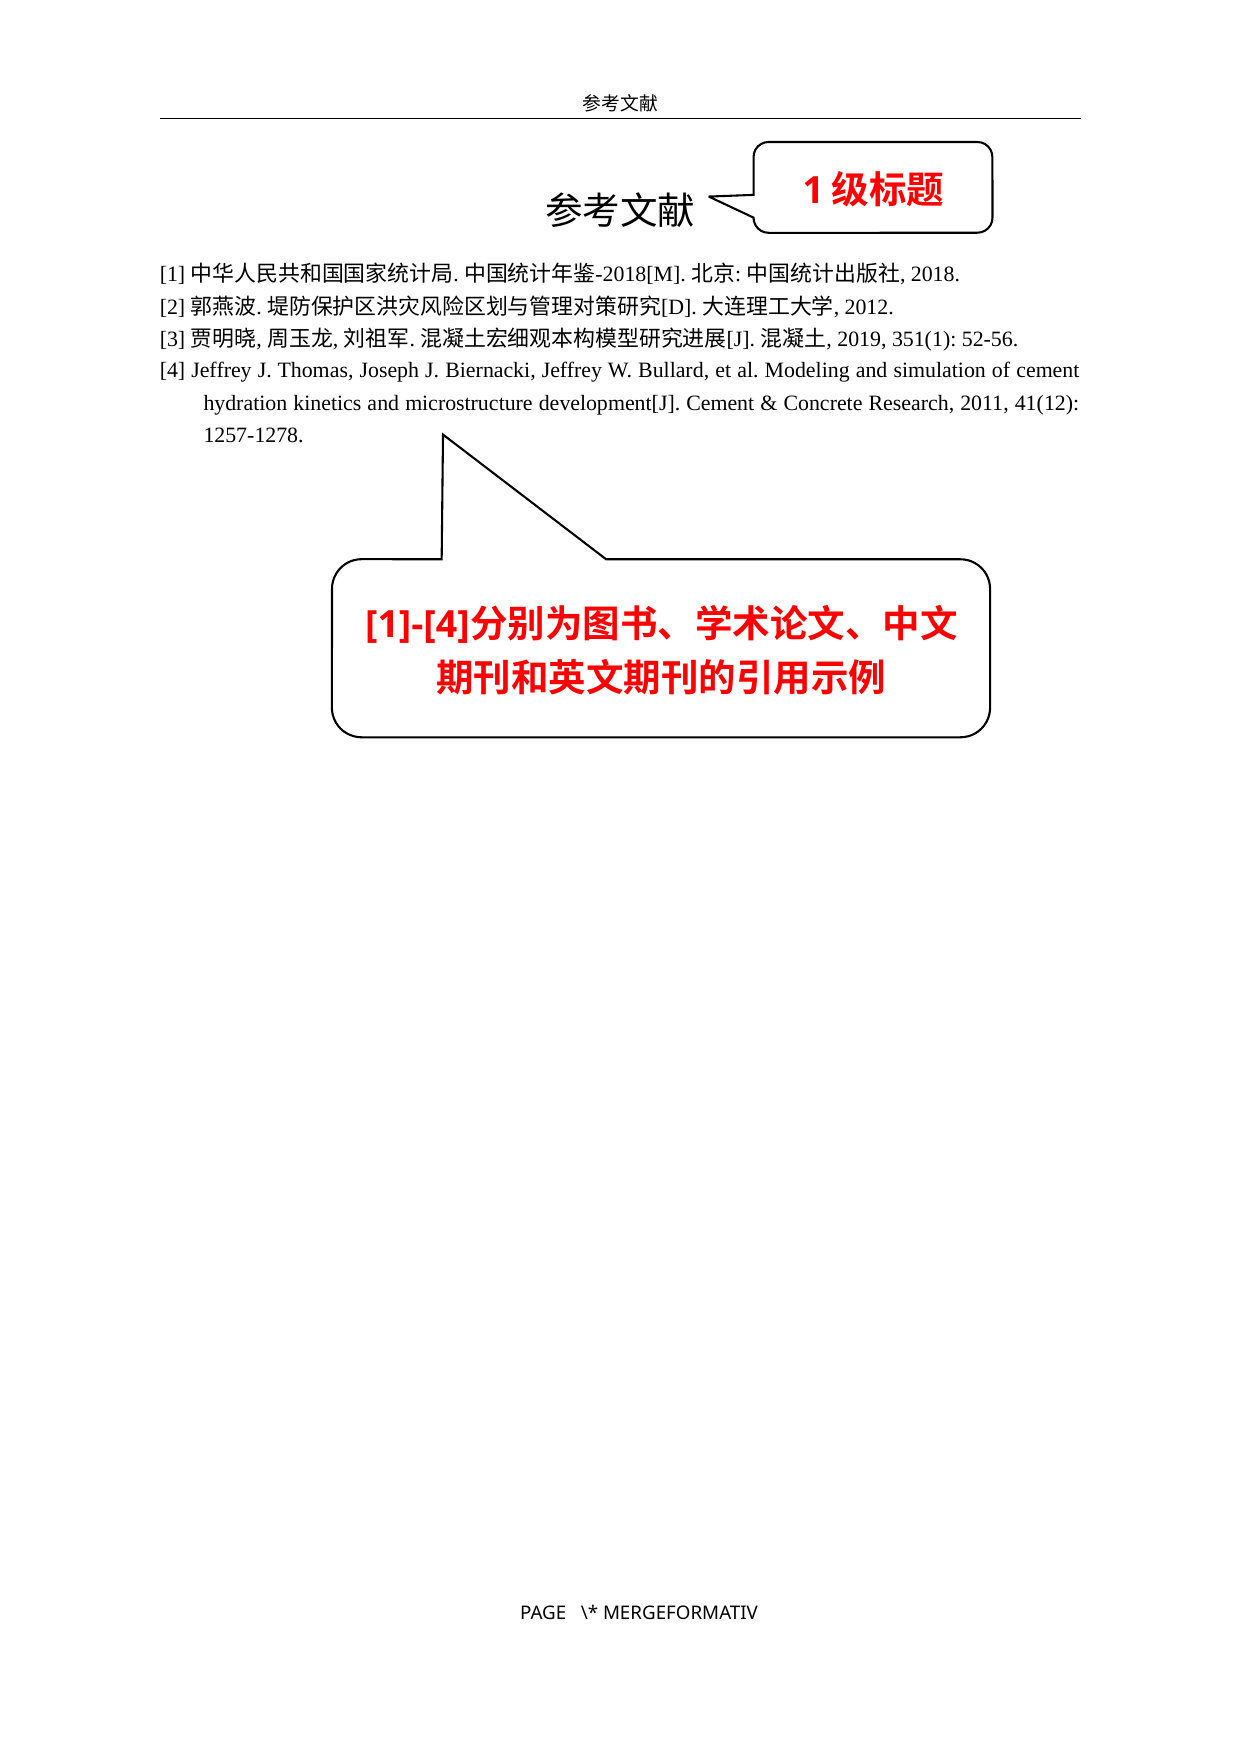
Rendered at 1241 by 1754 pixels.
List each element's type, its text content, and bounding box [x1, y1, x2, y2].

text [1] 中华人民共和国国家统计局. 中国统计年鉴-2018[M]. 北京: 中国统计出版社, 2018. [159, 256, 1081, 288]
text 参考文献 [159, 175, 1081, 240]
text [2] 郭燕波. 堤防保护区洪灾风险区划与管理对策研究[D]. 大连理工大学, 2012. [159, 288, 1081, 321]
text [3] 贾明晓, 周玉龙, 刘祖军. 混凝土宏细观本构模型研究进展[J]. 混凝土, 2019, 351(1): 52-56. [159, 321, 1081, 353]
text [4] Jeffrey J. Thomas, Joseph J. Biernacki, Jeffrey W. Bullard, et al. Modeling and simulation of cement hydration kinetics and microstructure development[J]. Cement & Concrete Research, 2011, 41(12): 1257-1278. [159, 353, 1081, 451]
